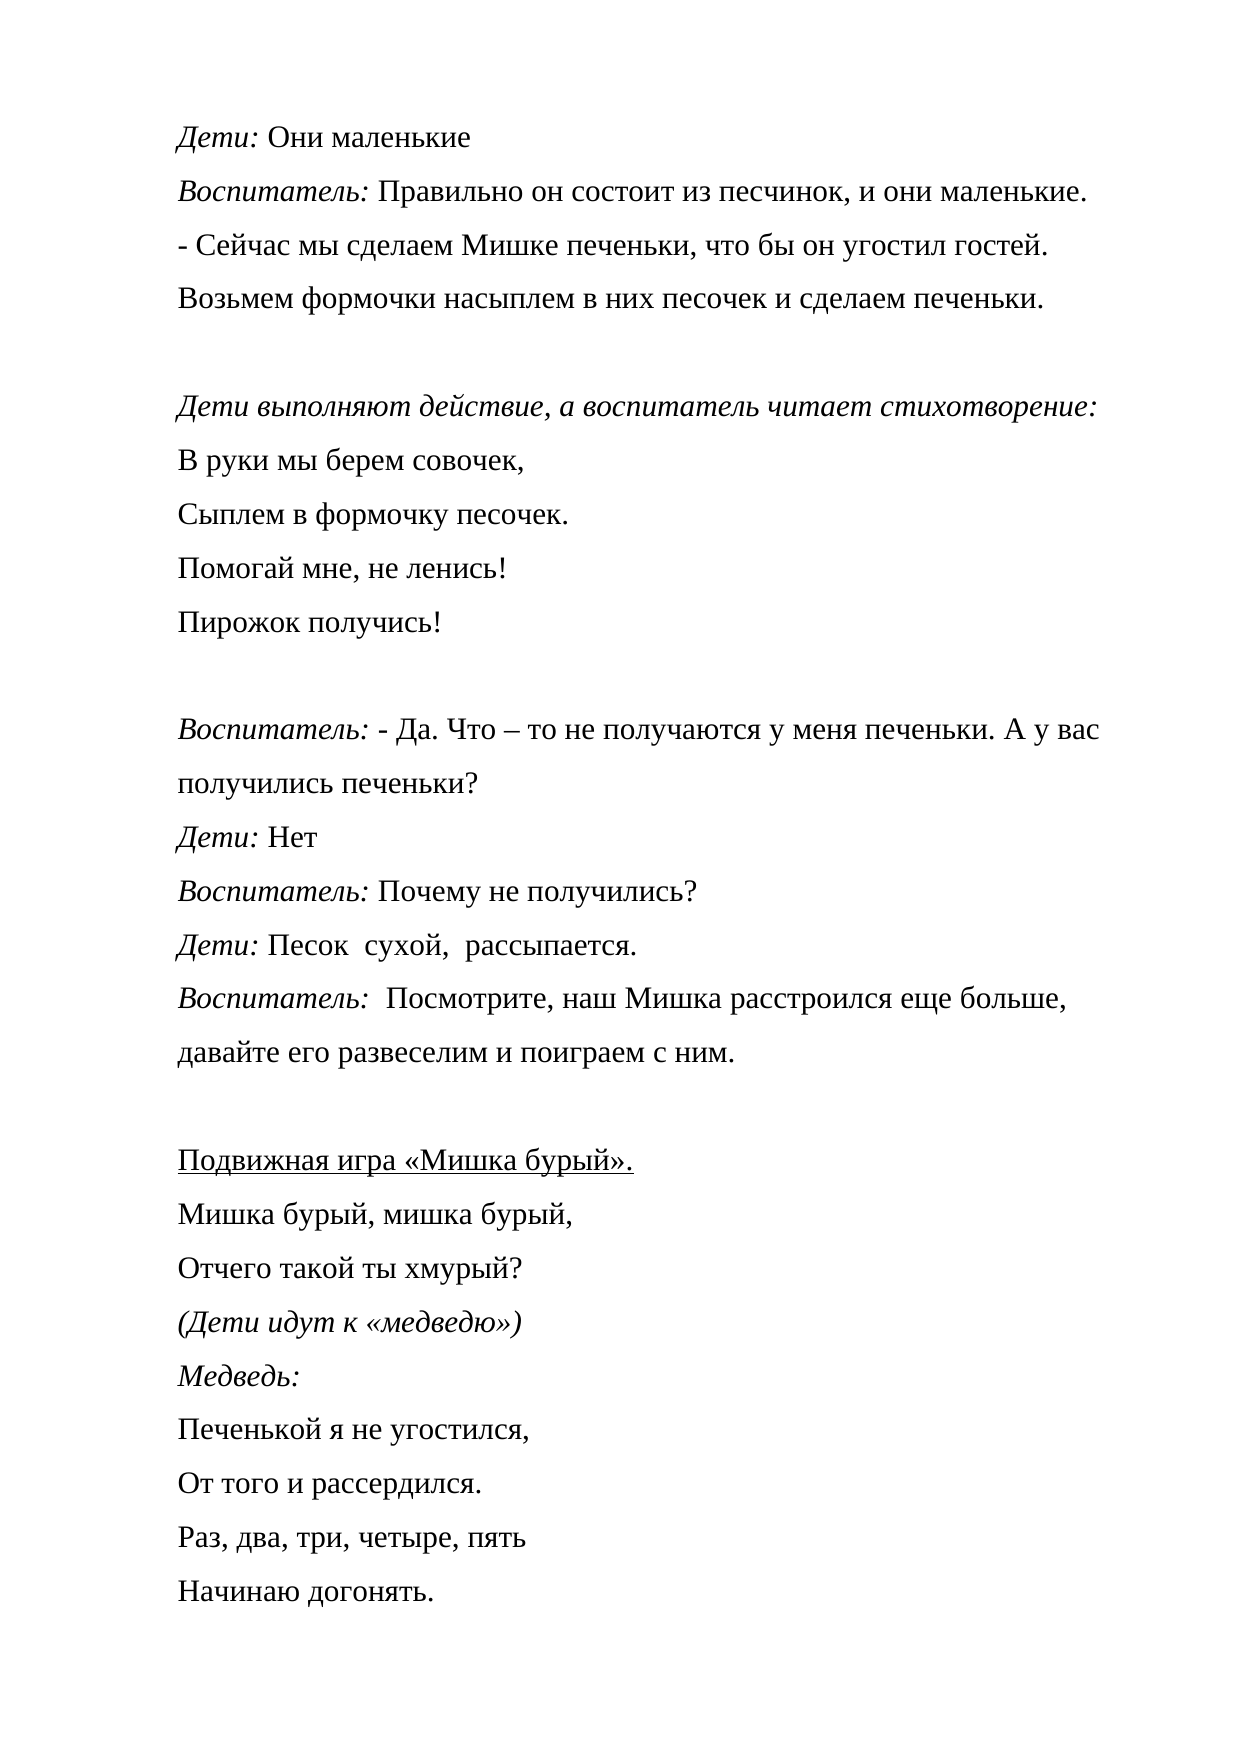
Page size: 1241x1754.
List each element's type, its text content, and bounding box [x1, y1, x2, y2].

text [177, 926, 1152, 1608]
text Дети: Нет Воспитатель: Почему не получились? [177, 818, 1152, 908]
text Дети: Они маленькие Воспитатель: Правильно он состоит из песчинок, и они маленькие. - Сейчас мы сделаем Мишке печеньки, что бы он угостил гостей. Возьмем формочки насыплем в них песочек и сделаем печеньки. Дети выполняют действие, а воспитатель читает стихотворение: В руки мы берем совочек, Сыплем в формочку песочек. Помогай мне, не ленись! Пирожок получись! Воспитатель: - Да. Что – то не получаются у меня печеньки. А у вас получились печеньки? [177, 118, 1152, 800]
